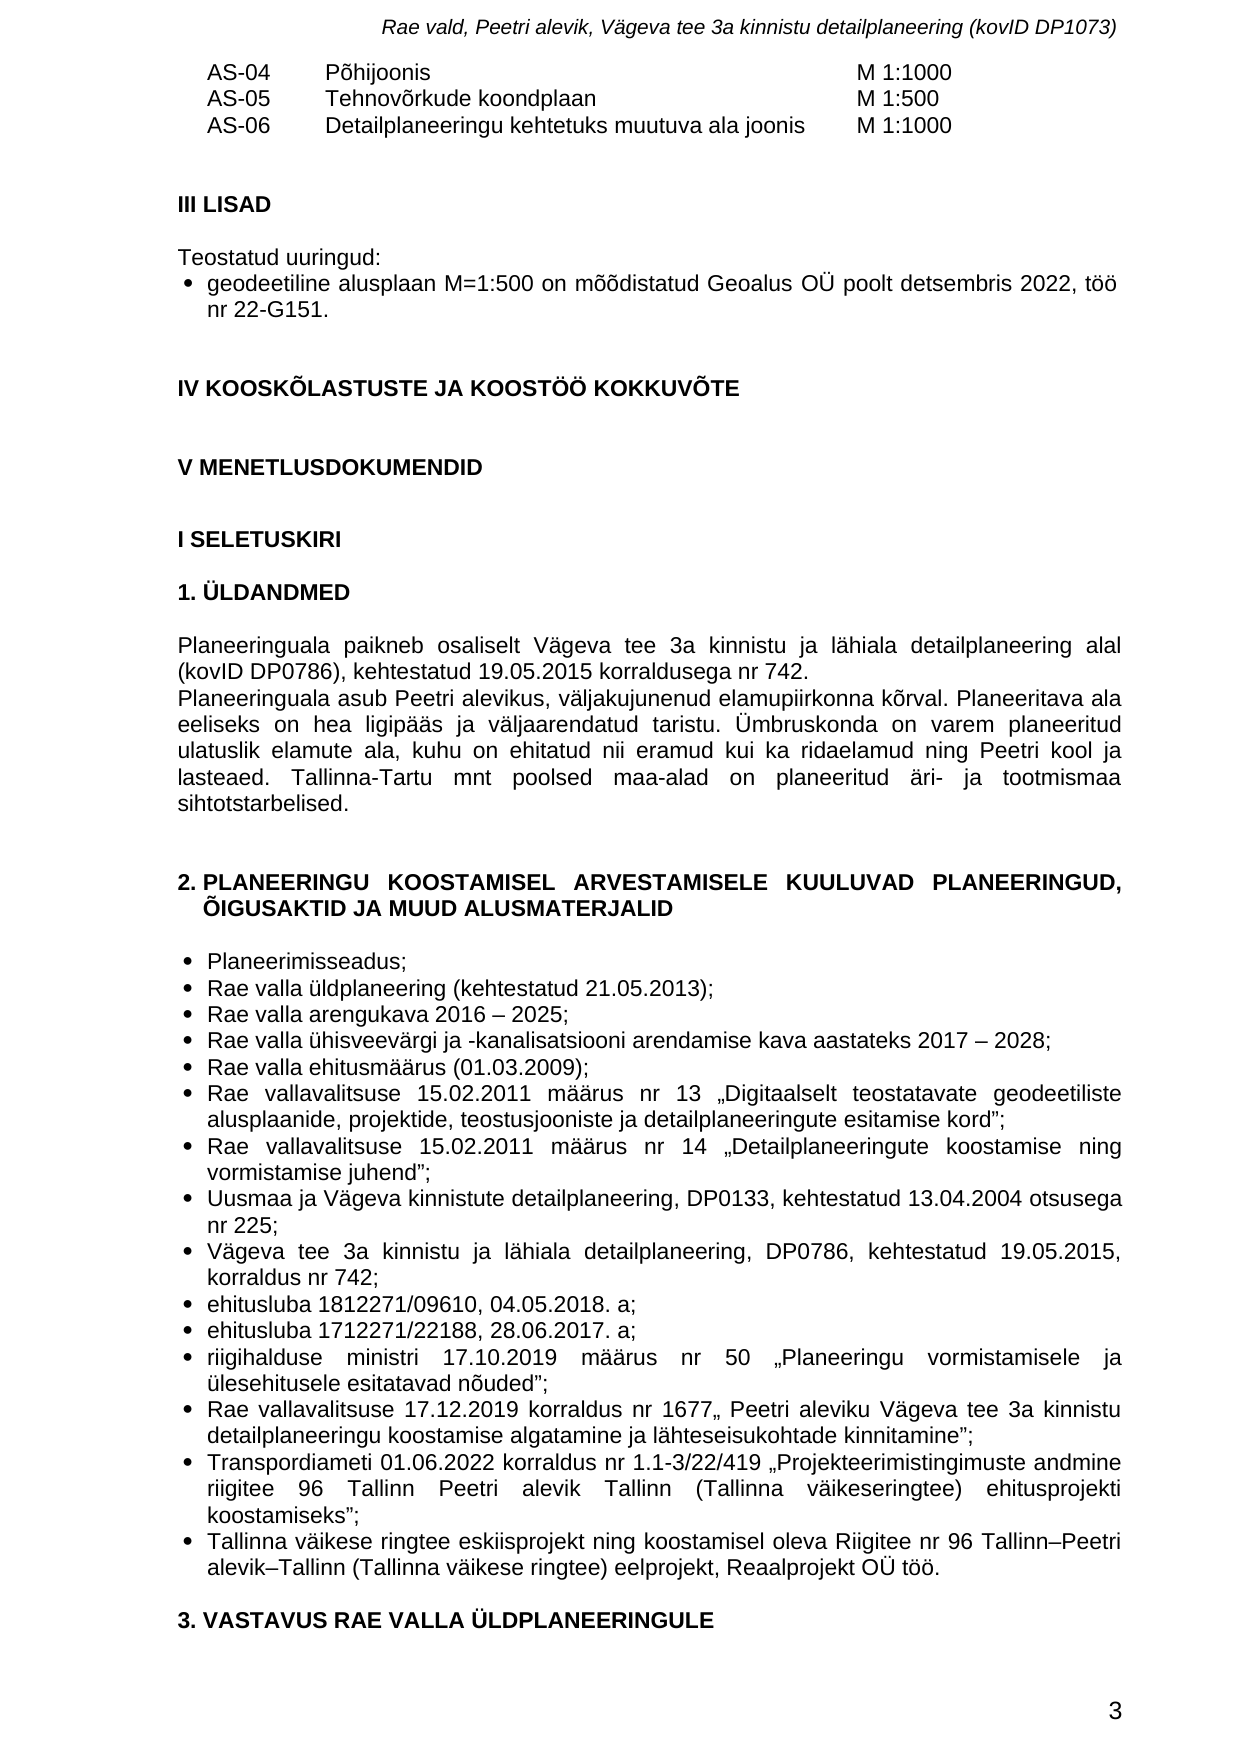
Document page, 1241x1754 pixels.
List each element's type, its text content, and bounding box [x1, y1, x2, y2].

list Tallinna väikese ringtee eskiisprojekt ning koostamisel oleva Riigitee nr 96 Tallinn–Peetri alevik–Tallinn (Tallinna väikese ringtee) eelprojekt, Reaalprojekt OÜ töö. [183, 1528, 1122, 1581]
list Rae vallavalitsuse 17.12.2019 korraldus nr 1677„ Peetri aleviku Vägeva tee 3a kinnistu detailplaneeringu koostamise algatamine ja lähteseisukohtade kinnitamine”; [183, 1396, 1122, 1449]
text AS-06 Detailplaneeringu kehtetuks muutuva ala joonis M 1:1000 [177, 112, 1122, 138]
list Transpordiameti 01.06.2022 korraldus nr 1.1-3/22/419 „Projekteerimistingimuste andmine riigitee 96 Tallinn Peetri alevik Tallinn (Tallinna väikeseringtee) ehitusprojekti koostamiseks”; [183, 1449, 1122, 1528]
list Uusmaa ja Vägeva kinnistute detailplaneering, DP0133, kehtestatud 13.04.2004 otsusega nr 225; [183, 1185, 1122, 1238]
subtitle PLANEERINGU KOOSTAMISEL ARVESTAMISELE KUULUVAD PLANEERINGUD, ÕIGUSAKTID JA MUUD ALUSMATERJALID [177, 869, 1122, 922]
list SELETUSKIRI [177, 526, 1122, 553]
list Rae vallavalitsuse 15.02.2011 määrus nr 13 „Digitaalselt teostatavate geodeetiliste alusplaanide, projektide, teostusjooniste ja detailplaneeringute esitamise kord”; [183, 1080, 1122, 1133]
text Teostatud uuringud: [177, 243, 1117, 270]
list Rae valla ühisveevärgi ja -kanalisatsiooni arendamise kava aastateks 2017 – 2028; [183, 1027, 1122, 1053]
list KOOSKÕLASTUSTE JA KOOSTÖÖ KOKKUVÕTE [177, 375, 1122, 402]
list Rae vallavalitsuse 15.02.2011 määrus nr 14 „Detailplaneeringute koostamise ning vormistamise juhend”; [183, 1133, 1122, 1185]
text Planeeringuala asub Peetri alevikus, väljakujunenud elamupiirkonna kõrval. Planeeritava ala eeliseks on hea ligipääs ja väljaarendatud taristu. Ümbruskonda on varem planeeritud ulatuslik elamute ala, kuhu on ehitatud nii eramud kui ka ridaelamud ning Peetri kool ja lasteaed. Tallinna-Tartu mnt poolsed maa-alad on planeeritud äri- ja tootmismaa sihtotstarbelised. [177, 684, 1122, 816]
text Planeeringuala paikneb osaliselt Vägeva tee 3a kinnistu ja lähiala detailplaneering alal (kovID DP0786), kehtestatud 19.05.2015 korraldusega nr 742. [177, 632, 1122, 684]
subtitle ÜLDANDMED [177, 579, 1122, 606]
list Rae valla üldplaneering (kehtestatud 21.05.2013); [183, 974, 1122, 1001]
list ehitusluba 1712271/22188, 28.06.2017. a; [183, 1317, 1122, 1343]
text AS-05 Tehnovõrkude koondplaan M 1:500 [177, 85, 1122, 112]
list LISAD [177, 191, 1122, 217]
subtitle VASTAVUS RAE VALLA ÜLDPLANEERINGULE [177, 1607, 1122, 1633]
list geodeetiline alusplaan M=1:500 on mõõdistatud Geoalus OÜ poolt detsembris 2022, töö nr 22-G151. [184, 270, 1117, 323]
list Planeerimisseadus; [183, 948, 1122, 974]
text AS-04 Põhijoonis M 1:1000 [177, 59, 1122, 85]
list riigihalduse ministri 17.10.2019 määrus nr 50 „Planeeringu vormistamisele ja ülesehitusele esitatavad nõuded”; [183, 1343, 1122, 1396]
list MENETLUSDOKUMENDID [177, 454, 1122, 481]
list Vägeva tee 3a kinnistu ja lähiala detailplaneering, DP0786, kehtestatud 19.05.2015, korraldus nr 742; [183, 1238, 1122, 1291]
list Rae valla arengukava 2016 ‒ 2025; [183, 1001, 1122, 1027]
list Rae valla ehitusmäärus (01.03.2009); [183, 1053, 1122, 1080]
list ehitusluba 1812271/09610, 04.05.2018. a; [183, 1291, 1122, 1317]
